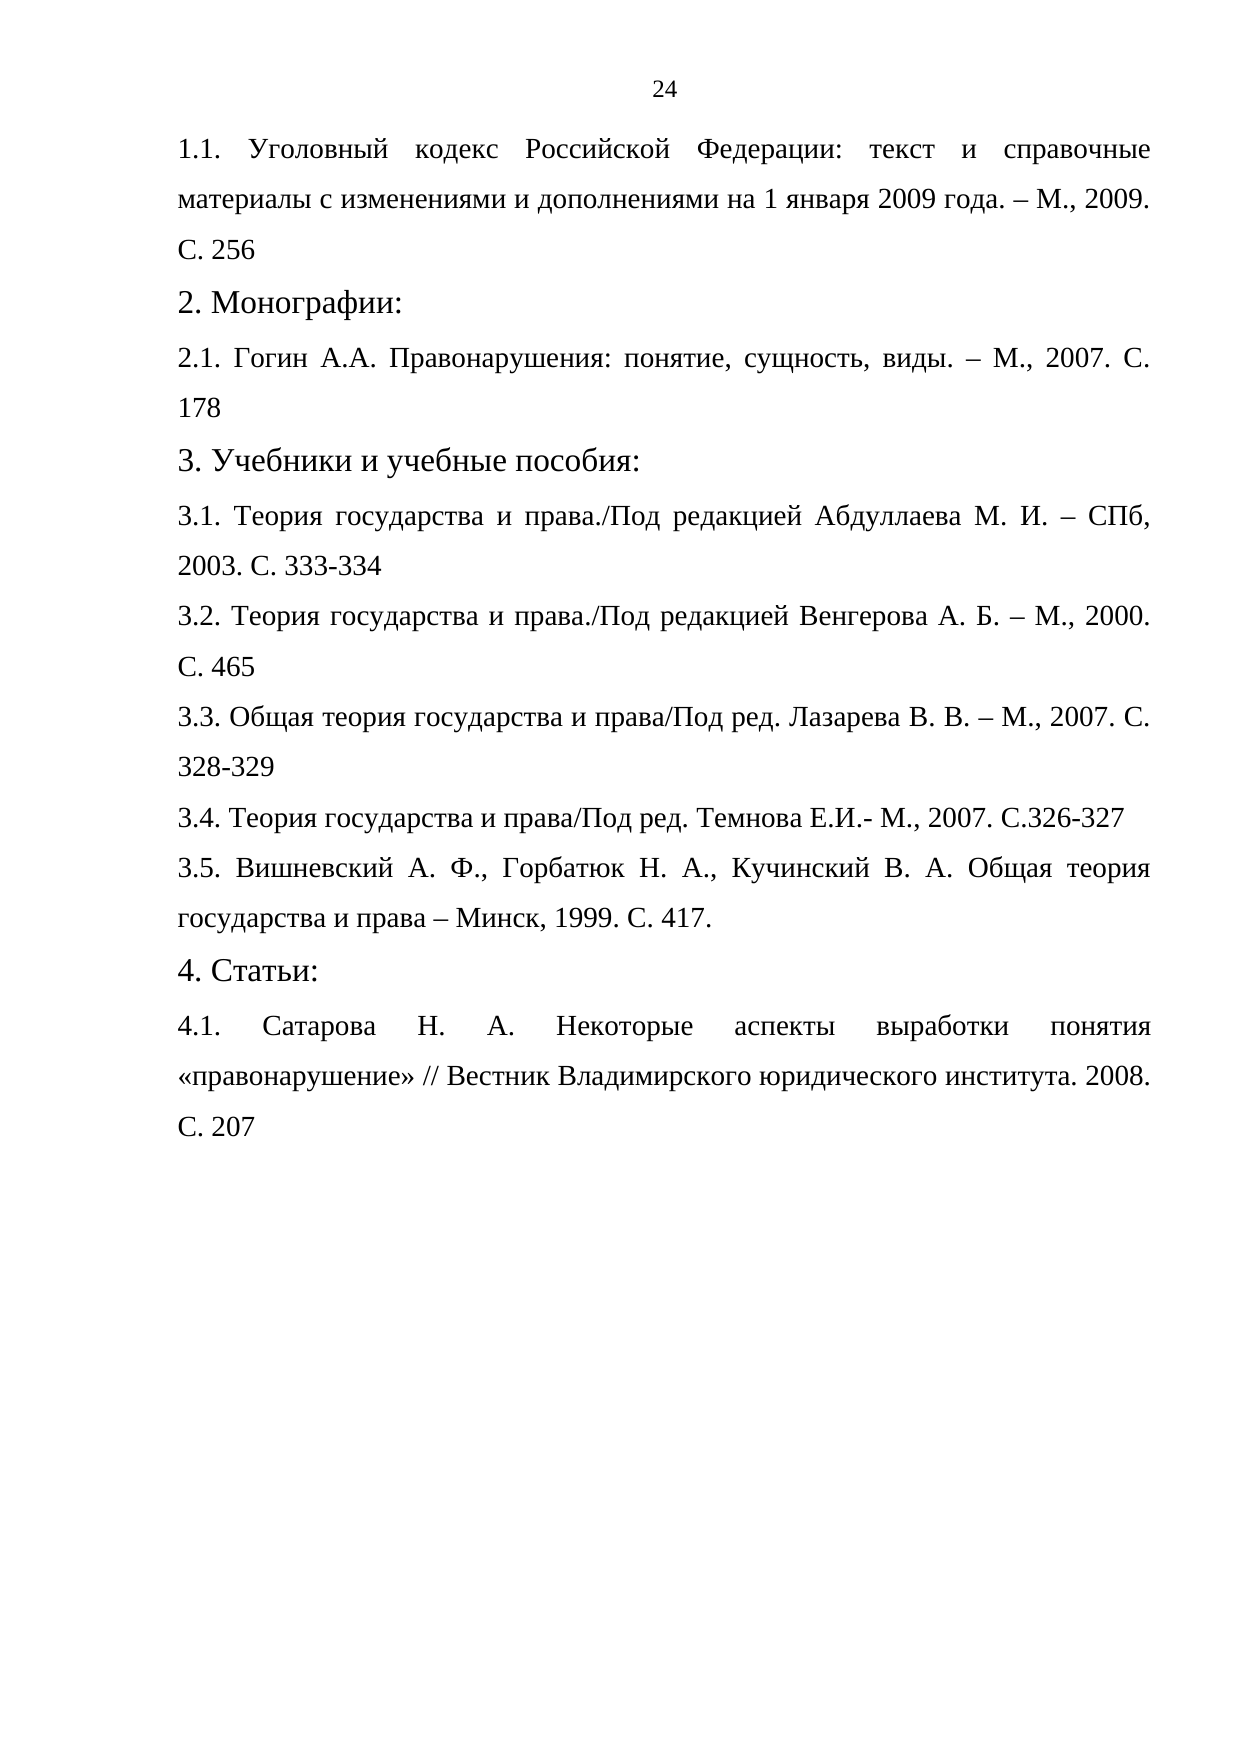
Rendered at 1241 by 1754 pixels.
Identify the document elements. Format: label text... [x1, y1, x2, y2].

text 3.3. Общая теория государства и права/Под ред. Лазарева В. В. – М., 2007. С. 328-329 [177, 699, 1152, 783]
text 4.1. Сатарова Н. А. Некоторые аспекты выработки понятия «правонарушение» // Вестник Владимирского юридического института. 2008. С. 207 [177, 1008, 1152, 1142]
text 3.1. Теория государства и права./Под редакцией Абдуллаева М. И. – СПб, 2003. С. 333-334 [177, 498, 1152, 582]
text 3.5. Вишневский А. Ф., Горбатюк Н. А., Кучинский В. А. Общая теория государства и права – Минск, 1999. С. 417. [177, 850, 1152, 934]
text 3. Учебники и учебные пособия: [177, 440, 1152, 479]
text 1.1. Уголовный кодекс Российской Федерации: текст и справочные материалы с изменениями и дополнениями на 1 января 2009 года. – М., 2009. С. 256 [177, 131, 1152, 265]
text 3.2. Теория государства и права./Под редакцией Венгерова А. Б. – М., 2000. С. 465 [177, 598, 1152, 682]
text 3.4. Теория государства и права/Под ред. Темнова Е.И.- М., 2007. С.326-327 [177, 800, 1152, 833]
text 2.1. Гогин А.А. Правонарушения: понятие, сущность, виды. – М., 2007. С. 178 [177, 340, 1152, 423]
text 2. Монографии: [177, 282, 1152, 321]
text 4. Статьи: [177, 951, 1152, 989]
